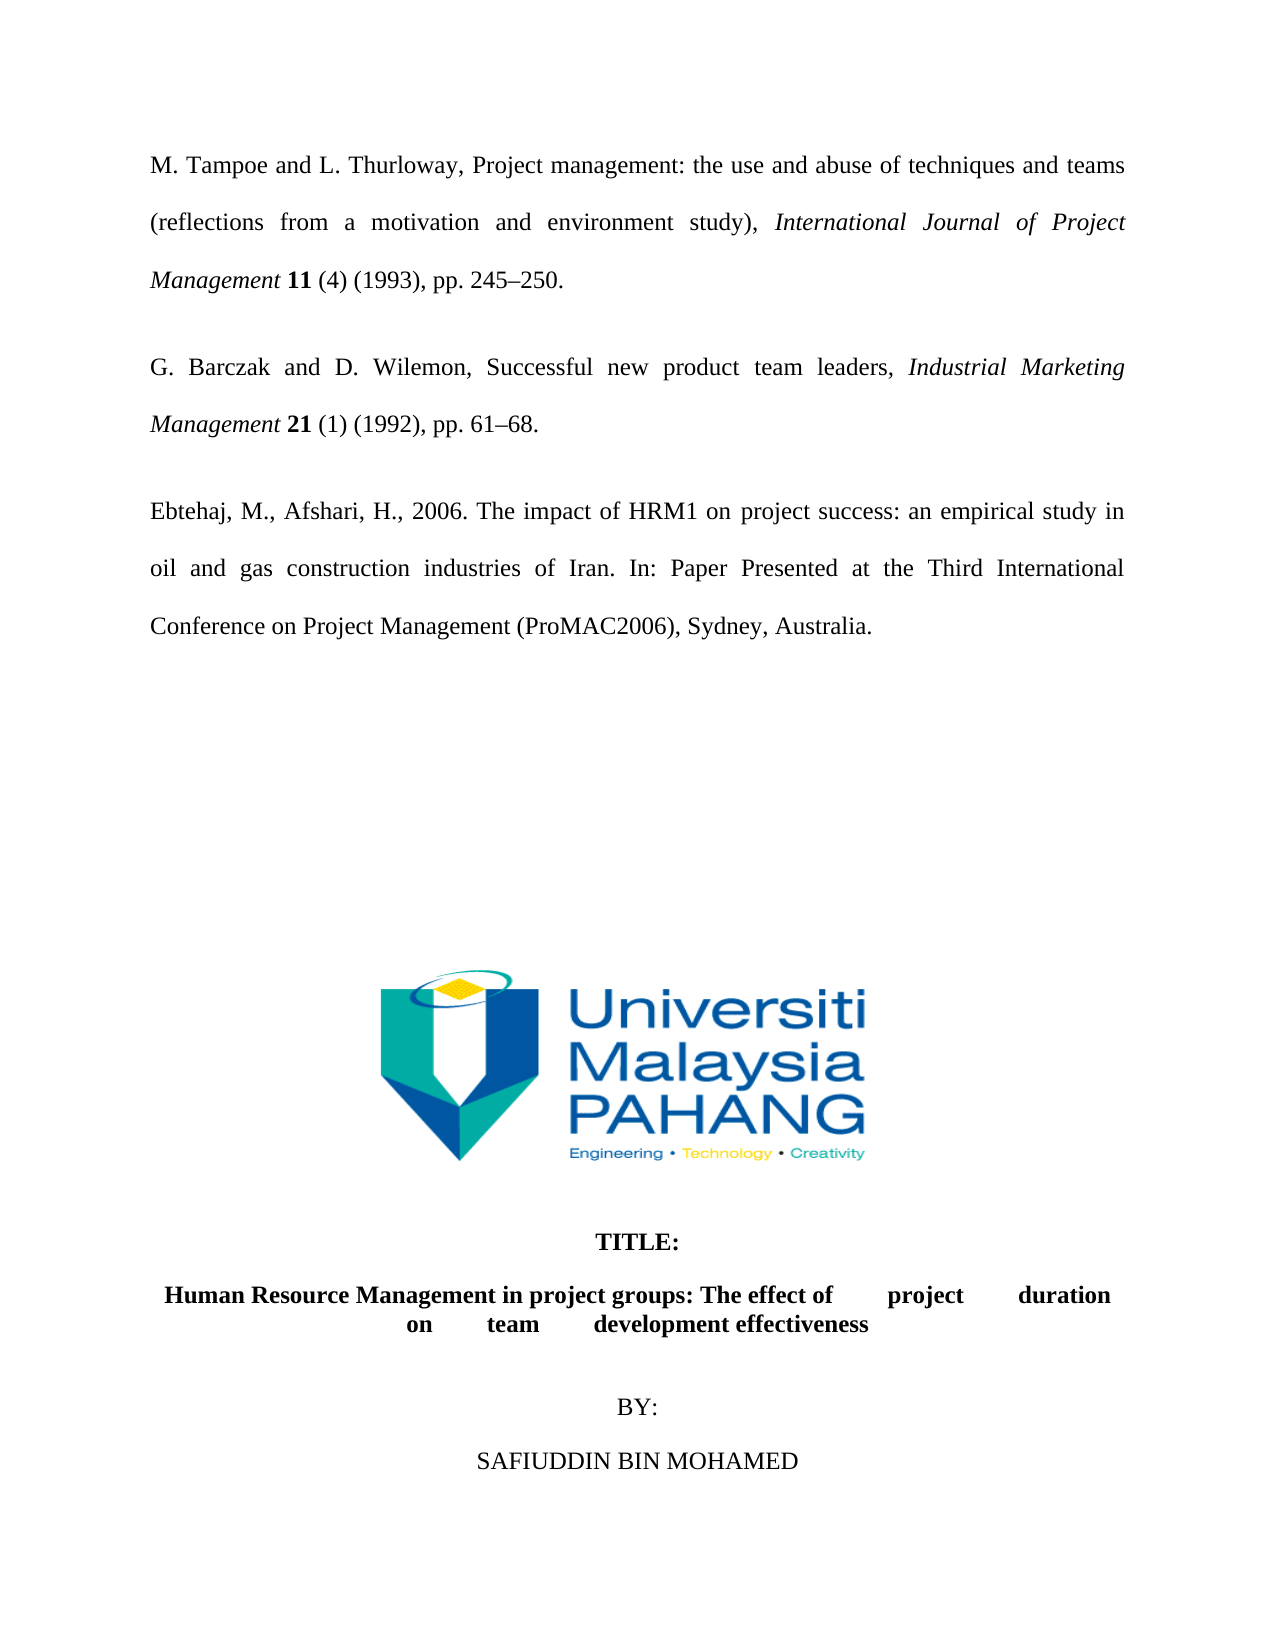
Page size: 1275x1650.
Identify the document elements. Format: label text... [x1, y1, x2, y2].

text Human Resource Management in project groups: The effect of project duration on team development effectiveness [150, 1281, 1125, 1338]
text Ebtehaj, M., Afshari, H., 2006. The impact of HRM1 on project success: an empirical study in oil and gas construction industries of Iran. In: Paper Presented at the Third International Conference on Project Management (ProMAC2006), Sydney, Australia. [150, 496, 1125, 639]
text SAFIUDDIN BIN MOHAMED [150, 1446, 1125, 1474]
picture [306, 957, 946, 1179]
text BY: [150, 1392, 1125, 1421]
text G. Barczak and D. Wilemon, Successful new product team leaders, Industrial Marketing Management 21 (1) (1992), pp. 61–68. [150, 352, 1125, 438]
text TITLE: [150, 1227, 1125, 1256]
text M. Tampoe and L. Thurloway, Project management: the use and abuse of techniques and teams (reflections from a motivation and environment study), International Journal of Project Management 11 (4) (1993), pp. 245–250. [150, 150, 1125, 294]
